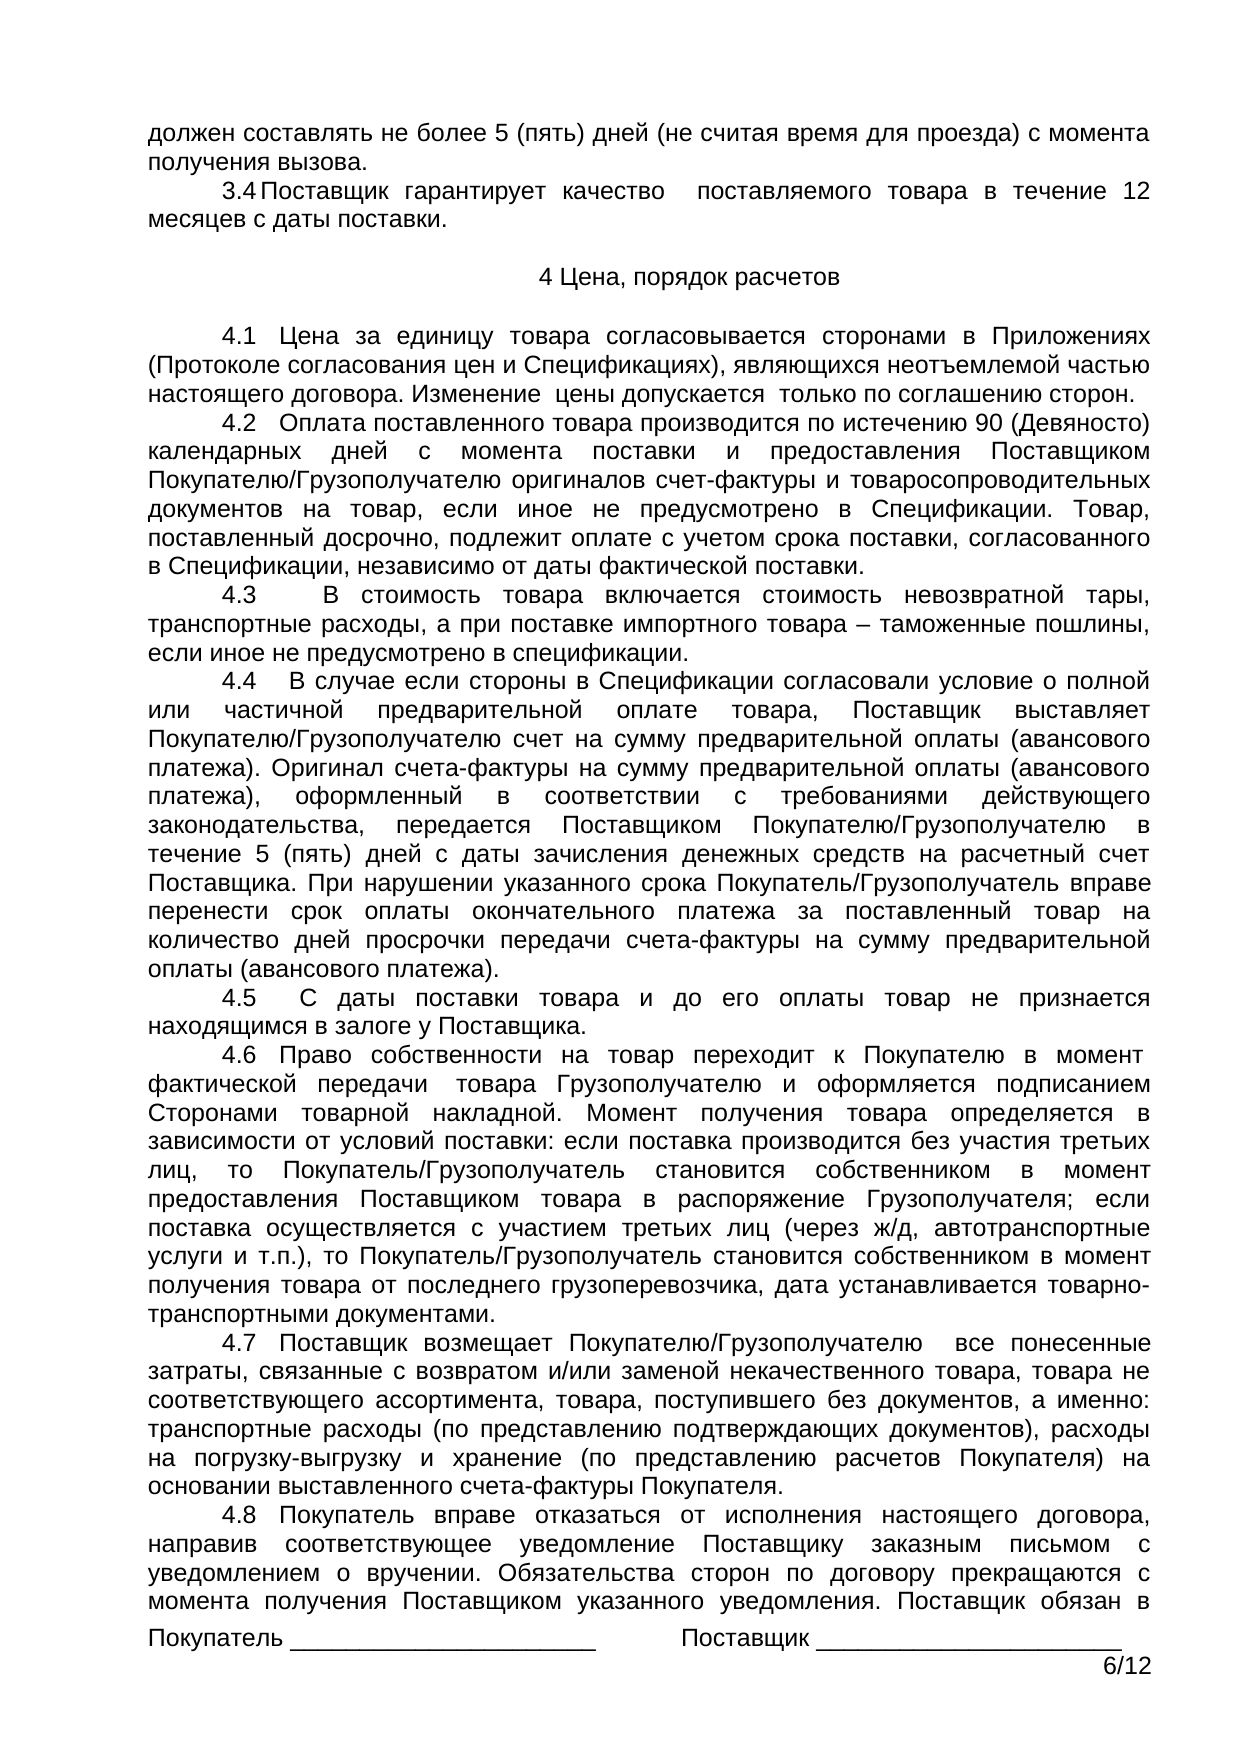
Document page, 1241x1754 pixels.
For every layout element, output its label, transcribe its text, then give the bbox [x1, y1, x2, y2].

list В стоимость товара включается стоимость невозвратной тары, транспортные расходы, а при поставке импортного товара – таможенные пошлины, если иное не предусмотрено в спецификации. [148, 580, 1152, 666]
list В случае если стороны в Спецификации согласовали условие о полной или частичной предварительной оплате товара, Поставщик выставляет Покупателю/Грузополучателю счет на сумму предварительной оплаты (авансового платежа). Оригинал счета-фактуры на сумму предварительной оплаты (авансового платежа), оформленный в соответствии с требованиями действующего законодательства, передается Поставщиком Покупателю/Грузополучателю в течение 5 (пять) дней с даты зачисления денежных средств на расчетный счет Поставщика. При нарушении указанного срока Покупатель/Грузополучатель вправе перенести срок оплаты окончательного платежа за поставленный товар на количество дней просрочки передачи счета-фактуры на сумму предварительной оплаты (авансового платежа). [148, 666, 1152, 982]
text 4 Цена, порядок расчетов [148, 262, 1152, 291]
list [148, 1500, 1152, 1615]
list С даты поставки товара и до его оплаты товар не признается находящимся в залоге у Поставщика. [148, 982, 1152, 1040]
list Цена за единицу товара согласовывается сторонами в Приложениях (Протоколе согласования цен и Спецификациях), являющихся неотъемлемой частью настоящего договора. Изменение цены допускается только по соглашению сторон. [148, 321, 1152, 407]
list Поставщик возмещает Покупателю/Грузополучателю все понесенные затраты, связанные с возвратом и/или заменой некачественного товара, товара не соответствующего ассортимента, товара, поступившего без документов, а именно: транспортные расходы (по представлению подтверждающих документов), расходы на погрузку-выгрузку и хранение (по представлению расчетов Покупателя) на основании выставленного счета-фактуры Покупателя. [148, 1327, 1152, 1500]
list Право собственности на товар переходит к Покупателю в момент фактической передачи товара Грузополучателю и оформляется подписанием Сторонами товарной накладной. Момент получения товара определяется в зависимости от условий поставки: если поставка производится без участия третьих лиц, то Покупатель/Грузополучатель становится собственником в момент предоставления Поставщиком товара в распоряжение Грузополучателя; если поставка осуществляется с участием третьих лиц (через ж/д, автотранспортные услуги и т.п.), то Покупатель/Грузополучатель становится собственником в момент получения товара от последнего грузоперевозчика, дата устанавливается товарно-транспортными документами. [148, 1040, 1152, 1327]
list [148, 118, 1152, 176]
list Поставщик гарантирует качество поставляемого товара в течение 12 месяцев с даты поставки. [148, 176, 1152, 233]
list Оплата поставленного товара производится по истечению 90 (Девяносто) календарных дней с момента поставки и предоставления Поставщиком Покупателю/Грузополучателю оригиналов счет-фактуры и товаросопроводительных документов на товар, если иное не предусмотрено в Спецификации. Товар, поставленный досрочно, подлежит оплате с учетом срока поставки, согласованного в Спецификации, независимо от даты фактической поставки. [148, 407, 1152, 580]
